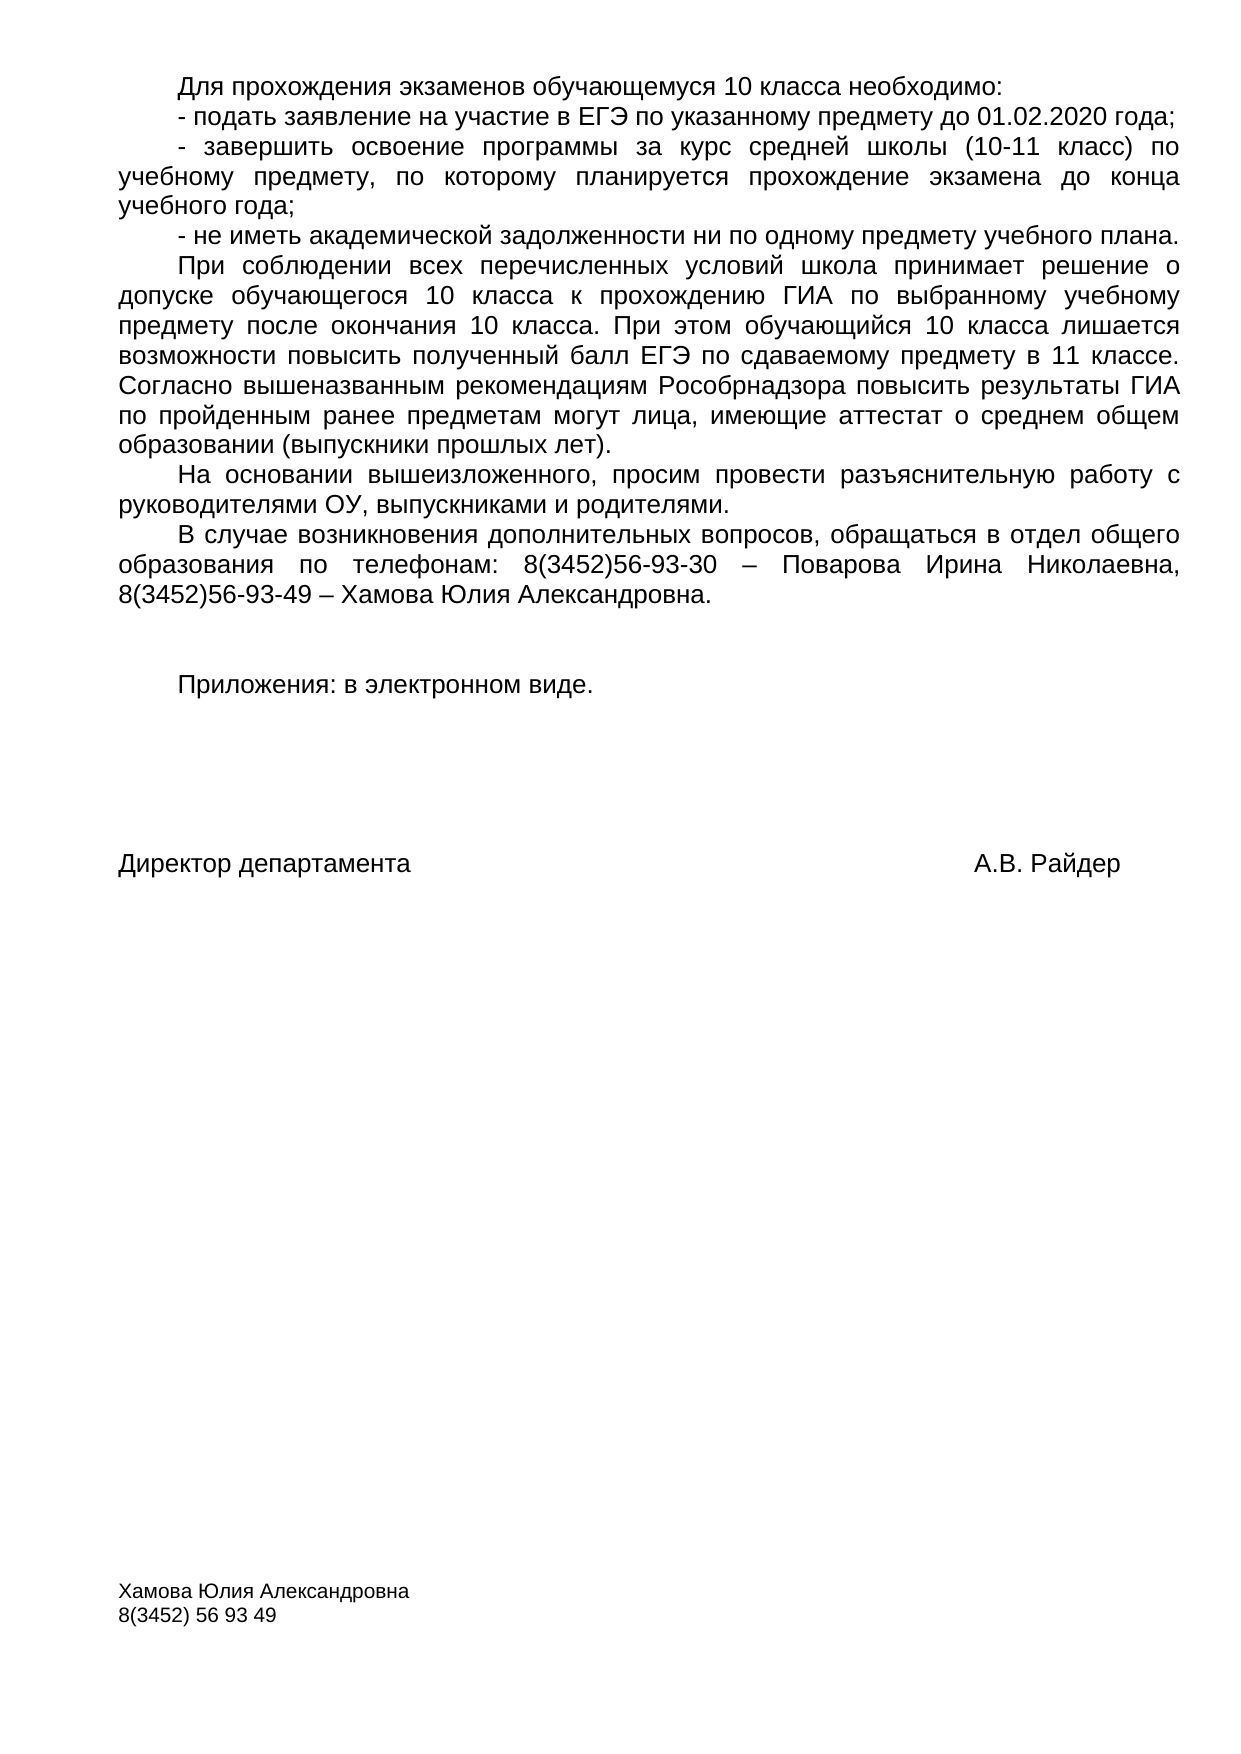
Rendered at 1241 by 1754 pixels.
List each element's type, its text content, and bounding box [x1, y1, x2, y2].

text На основании вышеизложенного, просим провести разъяснительную работу с руководителями ОУ, выпускниками и родителями. [118, 459, 1181, 519]
text Приложения: в электронном виде. [118, 669, 1181, 699]
text В случае возникновения дополнительных вопросов, обращаться в отдел общего образования по телефонам: 8(3452)56-93-30 – Поварова Ирина Николаевна, 8(3452)56-93-49 – Хамова Юлия Александровна. [118, 519, 1181, 609]
text - не иметь академической задолженности ни по одному предмету учебного плана. [118, 220, 1181, 250]
text 8(3452) 56 93 49 [118, 1603, 1181, 1627]
text Для прохождения экзаменов обучающемуся 10 класса необходимо: [118, 71, 1181, 101]
text - подать заявление на участие в ЕГЭ по указанному предмету до 01.02.2020 года; [118, 101, 1181, 131]
text При соблюдении всех перечисленных условий школа принимает решение о допуске обучающегося 10 класса к прохождению ГИА по выбранному учебному предмету после окончания 10 класса. При этом обучающийся 10 класса лишается возможности повысить полученный балл ЕГЭ по сдаваемому предмету в 11 классе. Согласно вышеназванным рекомендациям Рособрнадзора повысить результаты ГИА по пройденным ранее предметам могут лица, имеющие аттестат о среднем общем образовании (выпускники прошлых лет). [118, 250, 1181, 459]
text Директор департамента А.В. Райдер [118, 848, 1181, 878]
text - завершить освоение программы за курс средней школы (10-11 класс) по учебному предмету, по которому планируется прохождение экзамена до конца учебного года; [118, 131, 1181, 220]
text Хамова Юлия Александровна [118, 1579, 1181, 1603]
